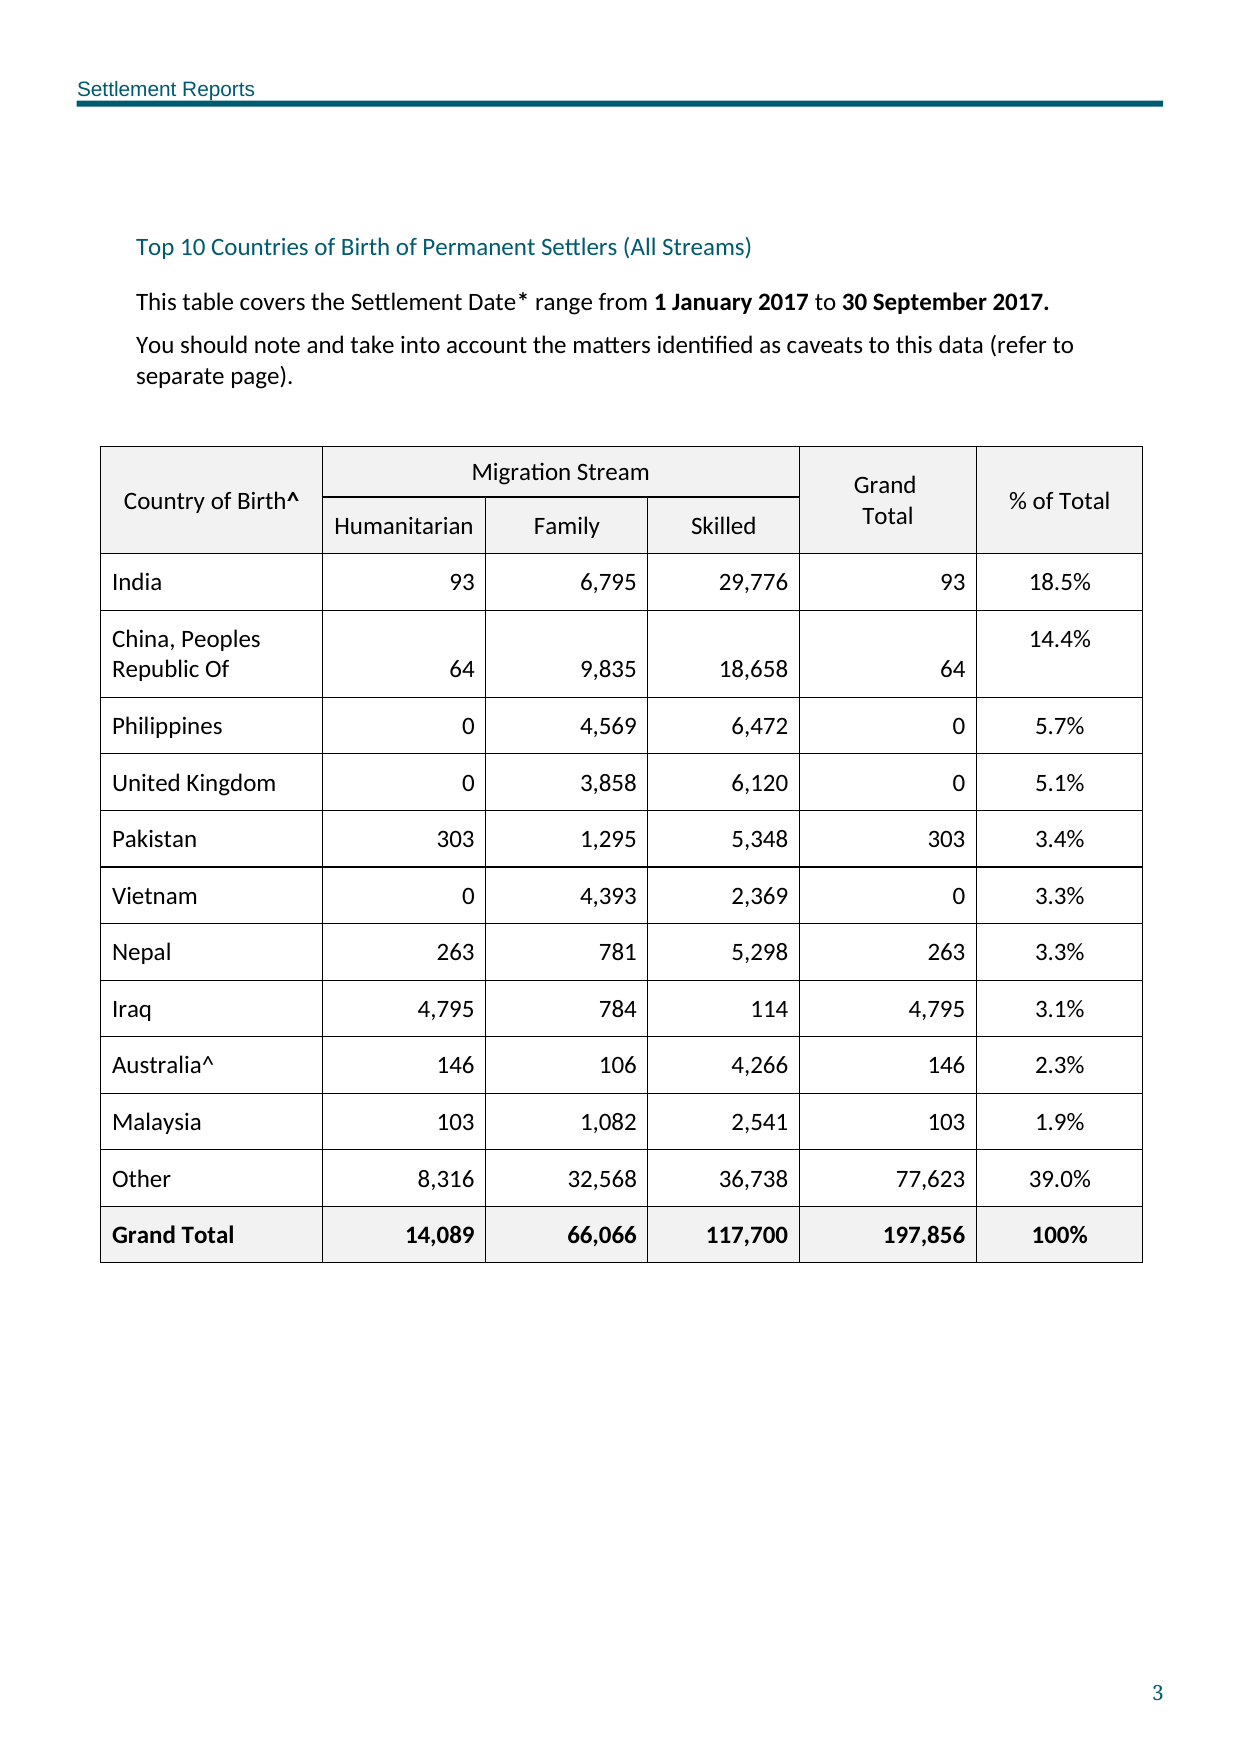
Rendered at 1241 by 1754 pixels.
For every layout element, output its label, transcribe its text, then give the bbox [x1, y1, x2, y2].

table_cell 2,541 [648, 1094, 799, 1149]
table_cell 6,472 [648, 698, 799, 753]
table_cell 5,348 [648, 811, 799, 866]
table_cell 5.7% [977, 698, 1142, 753]
table_cell 0 [323, 868, 485, 923]
table_cell 18,658 [648, 611, 799, 697]
table_header % of Total [977, 447, 1142, 553]
table_cell 1,082 [486, 1094, 647, 1149]
table_cell 303 [800, 811, 976, 866]
table_cell 29,776 [648, 554, 799, 609]
table_cell 0 [800, 868, 976, 923]
table_cell 8,316 [323, 1150, 485, 1206]
table_cell United Kingdom [101, 754, 322, 810]
table_cell Pakistan [101, 811, 322, 866]
table_cell 39.0% [977, 1150, 1142, 1206]
table_cell 66,066 [486, 1207, 647, 1262]
table_cell 114 [648, 981, 799, 1036]
table_cell 18.5% [977, 554, 1142, 609]
table_cell 2,369 [648, 868, 799, 923]
table_cell 3.3% [977, 924, 1142, 979]
table_cell 36,738 [648, 1150, 799, 1206]
table_cell 106 [486, 1037, 647, 1093]
table_cell Philippines [101, 698, 322, 753]
table_cell 0 [800, 754, 976, 810]
table_cell 3.3% [977, 868, 1142, 923]
table_cell 5,298 [648, 924, 799, 979]
table_cell 303 [323, 811, 485, 866]
table_cell 64 [800, 611, 976, 697]
table_cell 263 [323, 924, 485, 979]
table_cell Nepal [101, 924, 322, 979]
table_cell Iraq [101, 981, 322, 1036]
table_cell 103 [323, 1094, 485, 1149]
table_cell 14.4% [977, 611, 1142, 697]
text You should note and take into account the matters identified as caveats to this data (refer to separate page). [136, 329, 1167, 391]
table_cell 146 [800, 1037, 976, 1093]
table_cell 3.4% [977, 811, 1142, 866]
table_cell 197,856 [800, 1207, 976, 1262]
table_cell China, Peoples Republic Of [101, 611, 322, 697]
table_cell 93 [800, 554, 976, 609]
table_cell Malaysia [101, 1094, 322, 1149]
table_cell 5.1% [977, 754, 1142, 810]
table_cell Other [101, 1150, 322, 1206]
table_cell India [101, 554, 322, 609]
text This table covers the Settlement Date* range from 1 January 2017 to 30 September 2017. [136, 286, 1167, 317]
table_cell 146 [323, 1037, 485, 1093]
table_cell 93 [323, 554, 485, 609]
table_cell 4,795 [323, 981, 485, 1036]
table_cell 6,120 [648, 754, 799, 810]
table_cell 6,795 [486, 554, 647, 609]
table_cell Family [486, 498, 647, 553]
table_cell 9,835 [486, 611, 647, 697]
table_header Grand Total [800, 447, 976, 553]
table_cell 3,858 [486, 754, 647, 810]
table_cell 1.9% [977, 1094, 1142, 1149]
table_cell Vietnam [101, 868, 322, 923]
table_cell 32,568 [486, 1150, 647, 1206]
table_cell 4,795 [800, 981, 976, 1036]
table_cell Skilled [648, 498, 799, 553]
table_cell 1,295 [486, 811, 647, 866]
table_cell 0 [323, 698, 485, 753]
table_cell 14,089 [323, 1207, 485, 1262]
table_header Migration Stream [323, 447, 799, 496]
table_cell 4,393 [486, 868, 647, 923]
table_cell 0 [800, 698, 976, 753]
table_cell 4,569 [486, 698, 647, 753]
table_cell 103 [800, 1094, 976, 1149]
table_cell Humanitarian [323, 498, 485, 553]
table_cell 77,623 [800, 1150, 976, 1206]
table_header Country of Birth^ [101, 447, 322, 553]
table_cell Australia^ [101, 1037, 322, 1093]
table_cell Grand Total [101, 1207, 322, 1262]
table_cell 781 [486, 924, 647, 979]
table_cell 2.3% [977, 1037, 1142, 1093]
table_cell 64 [323, 611, 485, 697]
table_cell 100% [977, 1207, 1142, 1262]
table_cell 263 [800, 924, 976, 979]
table_cell 4,266 [648, 1037, 799, 1093]
table_cell 0 [323, 754, 485, 810]
table_cell 784 [486, 981, 647, 1036]
table_cell 3.1% [977, 981, 1142, 1036]
subtitle Top 10 Countries of Birth of Permanent Settlers (All Streams) [136, 231, 1167, 261]
table_cell 117,700 [648, 1207, 799, 1262]
